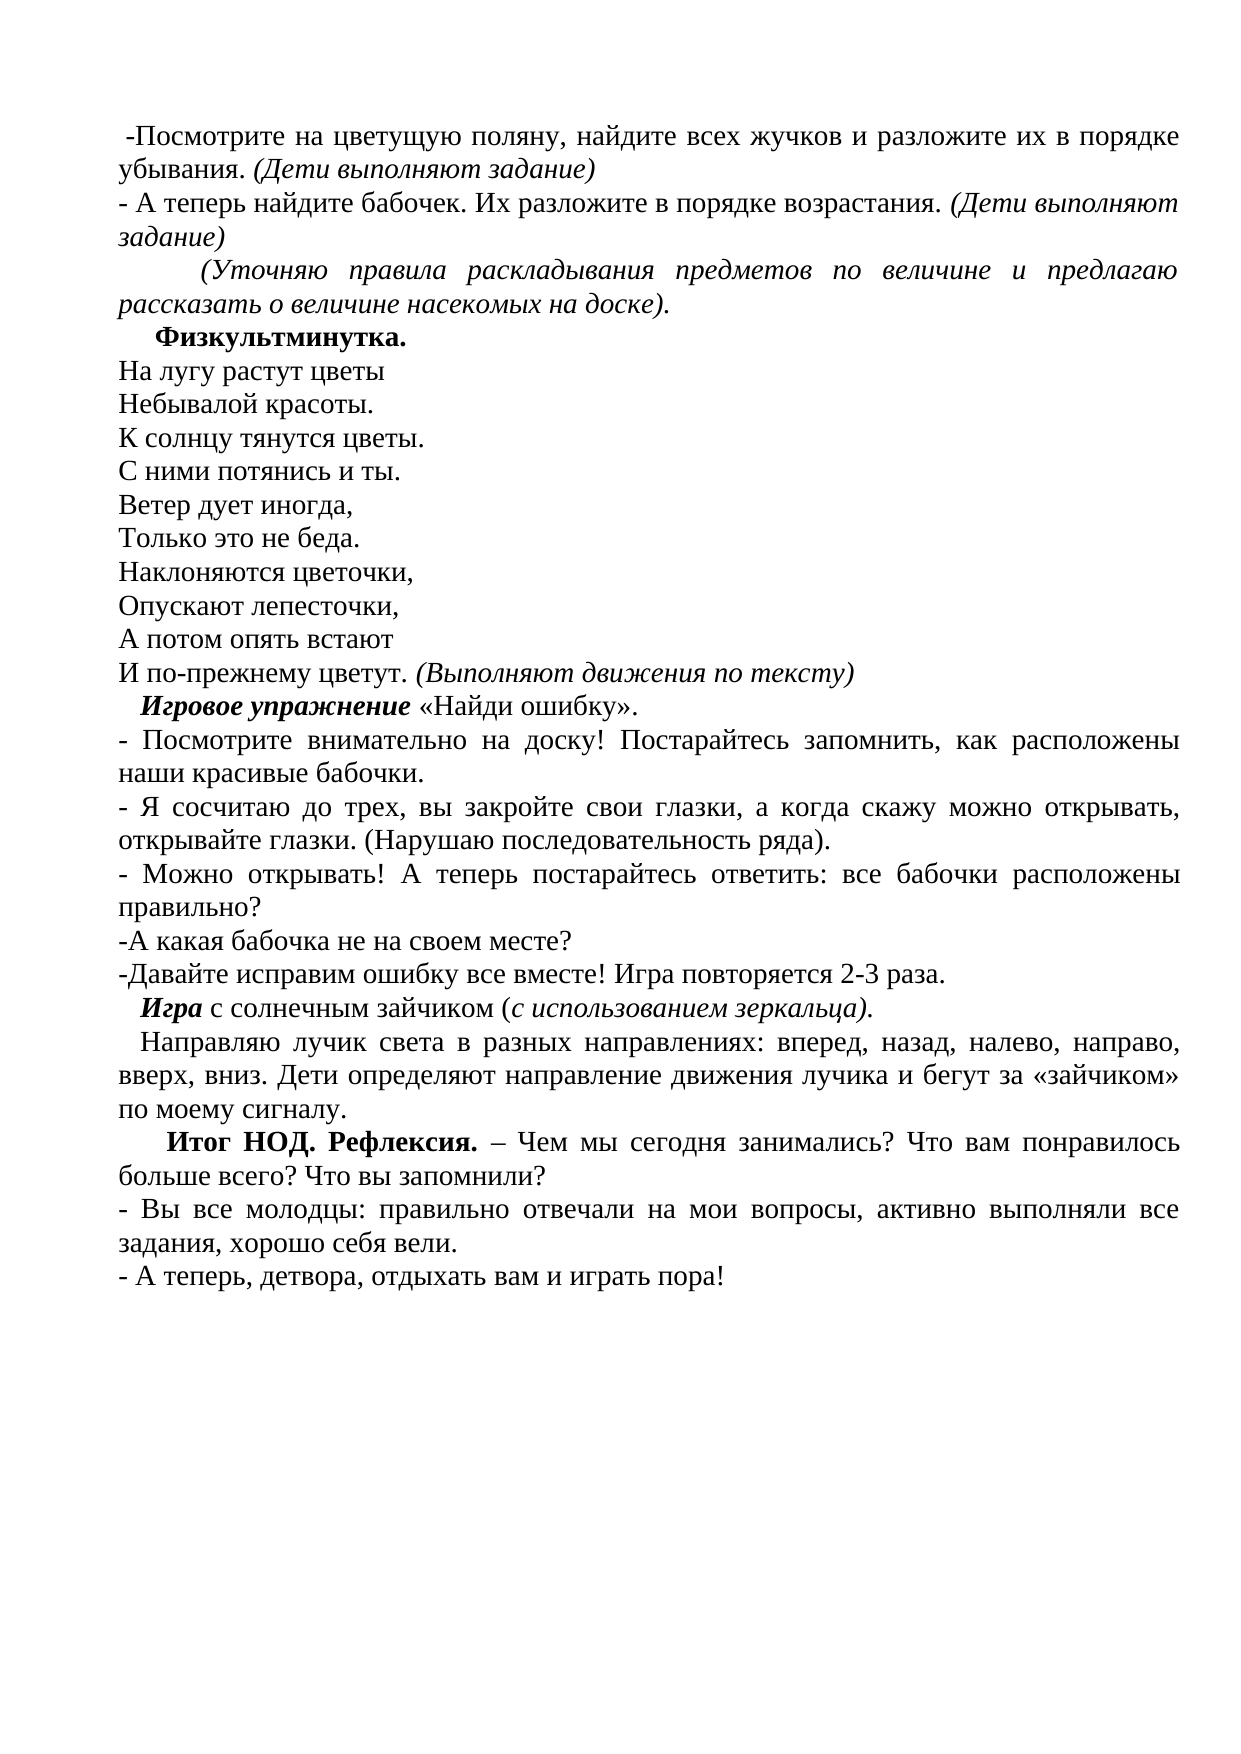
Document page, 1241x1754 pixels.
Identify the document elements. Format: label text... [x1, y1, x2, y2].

text И по-прежнему цветут. (Выполняют движения по тексту) [118, 655, 1181, 688]
text -Давайте исправим ошибку все вместе! Игра повторяется 2-3 раза. [118, 957, 1181, 990]
text Направляю лучик света в разных направлениях: вперед, назад, налево, направо, вверх, вниз. Дети определяют направление движения лучика и бегут за «зайчиком» по моему сигналу. [118, 1024, 1181, 1124]
text Только это не беда. [118, 521, 1181, 554]
text - Можно открывать! А теперь постарайтесь ответить: все бабочки расположены правильно? [118, 856, 1181, 923]
text Опускают лепесточки, [118, 588, 1181, 621]
text - Я сосчитаю до трех, вы закройте свои глазки, а когда скажу можно открывать, открывайте глазки. (Нарушаю последовательность ряда). [118, 789, 1181, 856]
text Игровое упражнение «Найди ошибку». [118, 688, 1181, 722]
text С ними потянись и ты. [118, 453, 1181, 487]
text -А какая бабочка не на своем месте? [118, 923, 1181, 957]
text Ветер дует иногда, [118, 487, 1181, 521]
text Наклоняются цветочки, [118, 554, 1181, 588]
text -Посмотрите на цветущую поляну, найдите всех жучков и разложите их в порядке убывания. (Дети выполняют задание) [118, 118, 1181, 185]
text Игра с солнечным зайчиком (с использованием зеркальца). [118, 990, 1181, 1024]
text Итог НОД. Рефлексия. – Чем мы сегодня занимались? Что вам понравилось больше всего? Что вы запомнили? [118, 1124, 1181, 1191]
text А потом опять встают [118, 621, 1181, 655]
text - А теперь, детвора, отдыхать вам и играть пора! [118, 1258, 1181, 1292]
text Физкультминутка. [118, 319, 1181, 353]
text (Уточняю правила раскладывания предметов по величине и предлагаю рассказать о величине насекомых на доске). [118, 252, 1181, 319]
text К солнцу тянутся цветы. [118, 420, 1181, 453]
text - А теперь найдите бабочек. Их разложите в порядке возрастания. (Дети выполняют задание) [118, 185, 1181, 252]
text - Вы все молодцы: правильно отвечали на мои вопросы, активно выполняли все задания, хорошо себя вели. [118, 1191, 1181, 1258]
text На лугу растут цветы [118, 353, 1181, 386]
text - Посмотрите внимательно на доску! Постарайтесь запомнить, как расположены наши красивые бабочки. [118, 722, 1181, 789]
text Небывалой красоты. [118, 386, 1181, 420]
